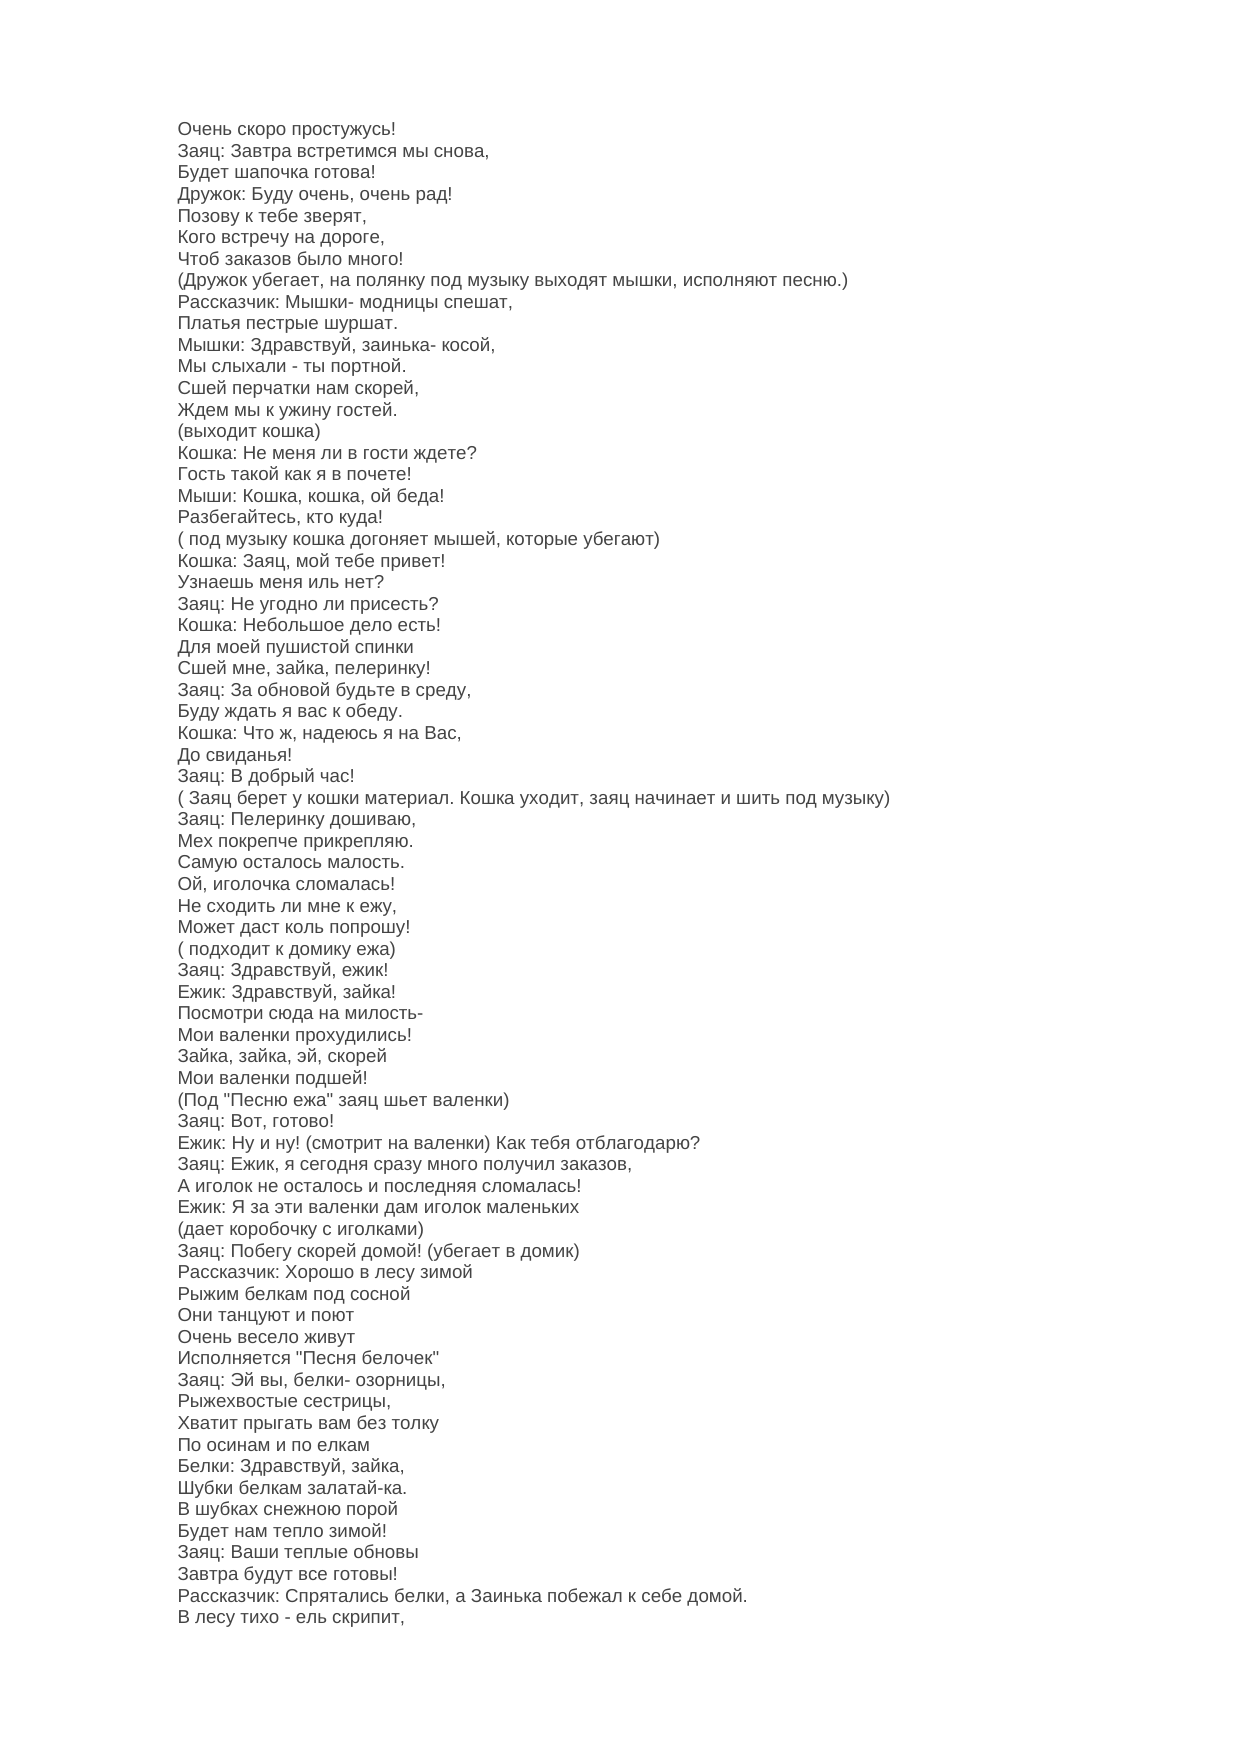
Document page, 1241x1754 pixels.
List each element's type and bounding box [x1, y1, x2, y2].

text [177, 1584, 1152, 1627]
text [177, 118, 1152, 1584]
